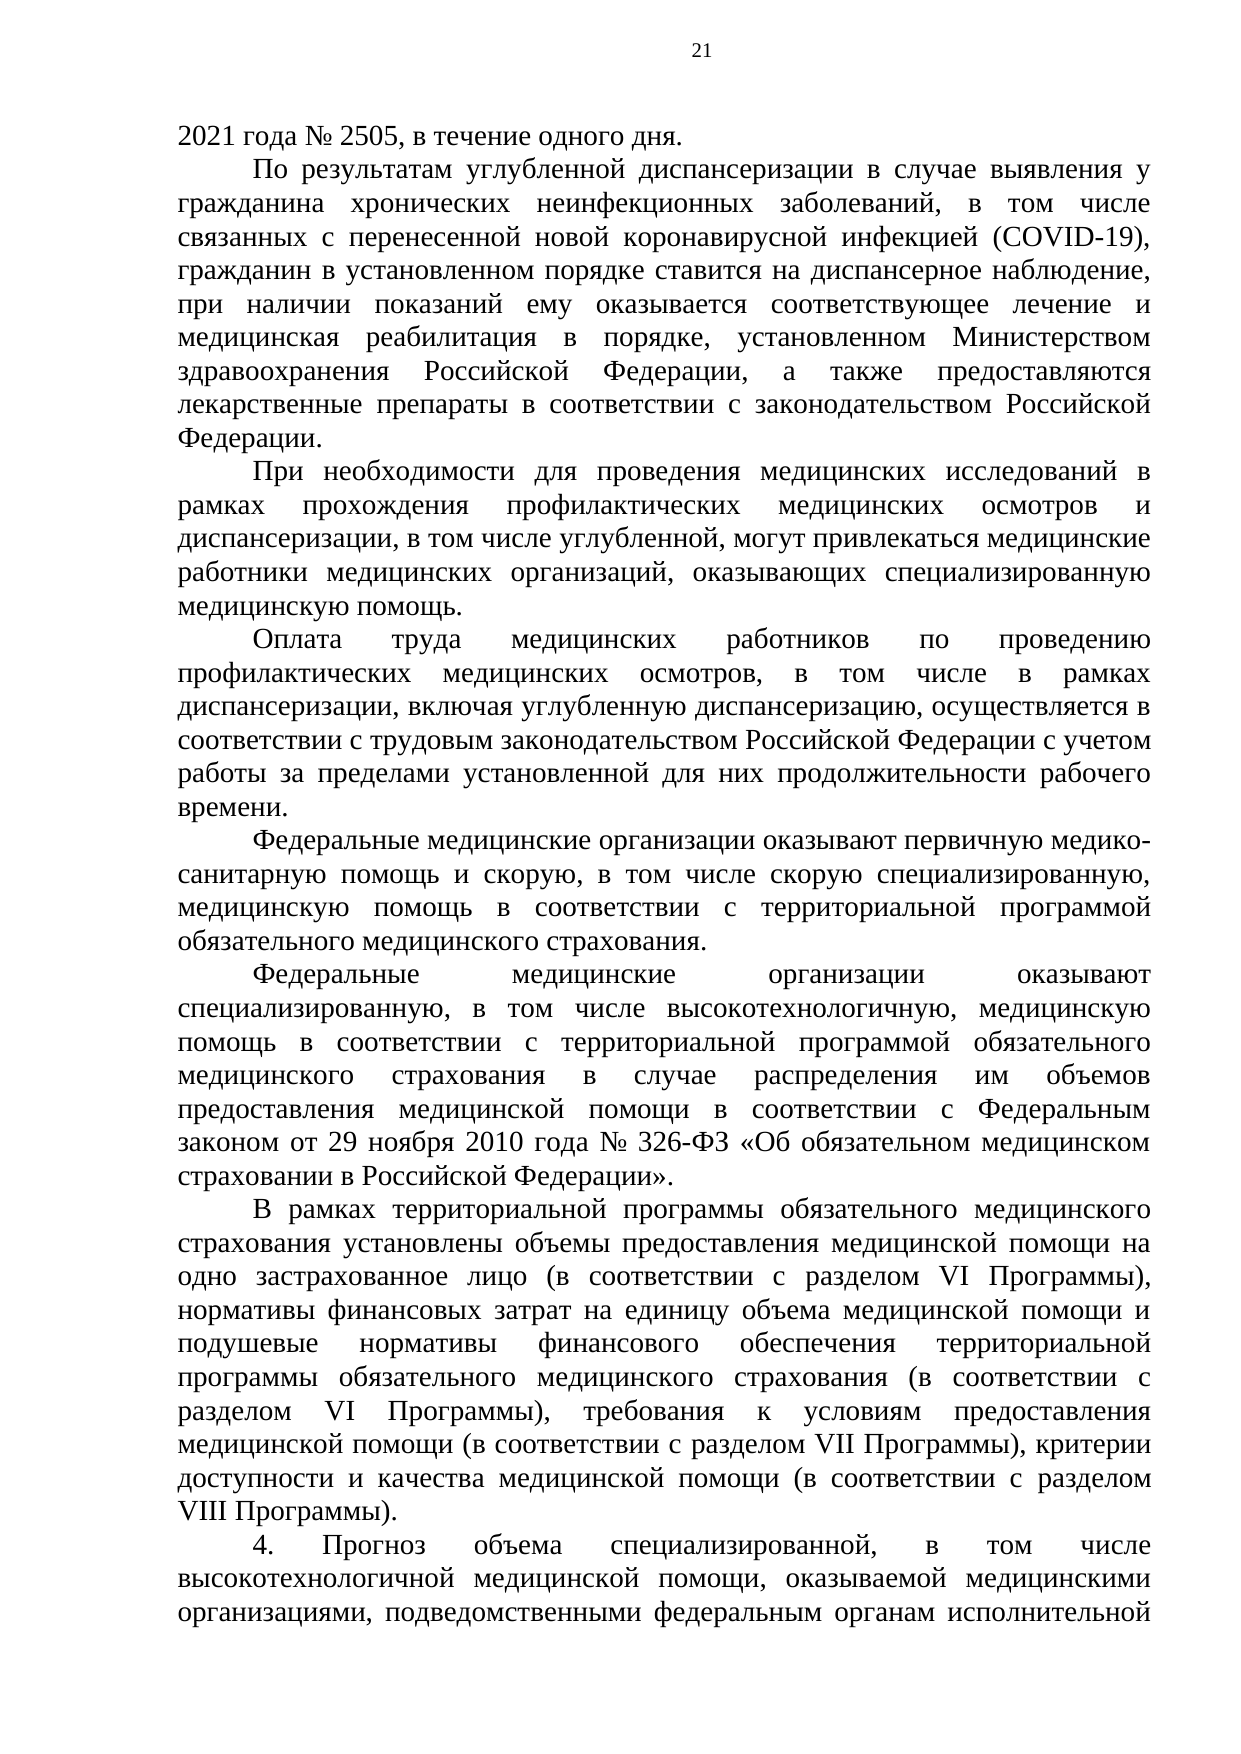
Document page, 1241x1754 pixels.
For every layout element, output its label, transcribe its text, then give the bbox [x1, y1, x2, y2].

text Оплата труда медицинских работников по проведению профилактических медицинских осмотров, в том числе в рамках диспансеризации, включая углубленную диспансеризацию, осуществляется в соответствии с трудовым законодательством Российской Федерации с учетом работы за пределами установленной для них продолжительности рабочего времени. [177, 621, 1152, 822]
text Федеральные медицинские организации оказывают первичную медико-санитарную помощь и скорую, в том числе скорую специализированную, медицинскую помощь в соответствии с территориальной программой обязательного медицинского страхования. [177, 822, 1152, 957]
text По результатам углубленной диспансеризации в случае выявления у гражданина хронических неинфекционных заболеваний, в том числе связанных с перенесенной новой коронавирусной инфекцией (COVID-19), гражданин в установленном порядке ставится на диспансерное наблюдение, при наличии показаний ему оказывается соответствующее лечение и медицинская реабилитация в порядке, установленном Министерством здравоохранения Российской Федерации, а также предоставляются лекарственные препараты в соответствии с законодательством Российской Федерации. [177, 152, 1152, 453]
text При необходимости для проведения медицинских исследований в рамках прохождения профилактических медицинских осмотров и диспансеризации, в том числе углубленной, могут привлекаться медицинские работники медицинских организаций, оказывающих специализированную медицинскую помощь. [177, 453, 1152, 621]
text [177, 1527, 1152, 1627]
text В рамках территориальной программы обязательного медицинского страхования установлены объемы предоставления медицинской помощи на одно застрахованное лицо (в соответствии с разделом VI Программы), нормативы финансовых затрат на единицу объема медицинской помощи и подушевые нормативы финансового обеспечения территориальной программы обязательного медицинского страхования (в соответствии с разделом VI Программы), требования к условиям предоставления медицинской помощи (в соответствии с разделом VII Программы), критерии доступности и качества медицинской помощи (в соответствии с разделом VIII Программы). [177, 1191, 1152, 1527]
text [177, 118, 1152, 152]
text Федеральные медицинские организации оказывают специализированную, в том числе высокотехнологичную, медицинскую помощь в соответствии с территориальной программой обязательного медицинского страхования в случае распределения им объемов предоставления медицинской помощи в соответствии с Федеральным законом от 29 ноября 2010 года № 326-ФЗ «Об обязательном медицинском страховании в Российской Федерации». [177, 957, 1152, 1191]
